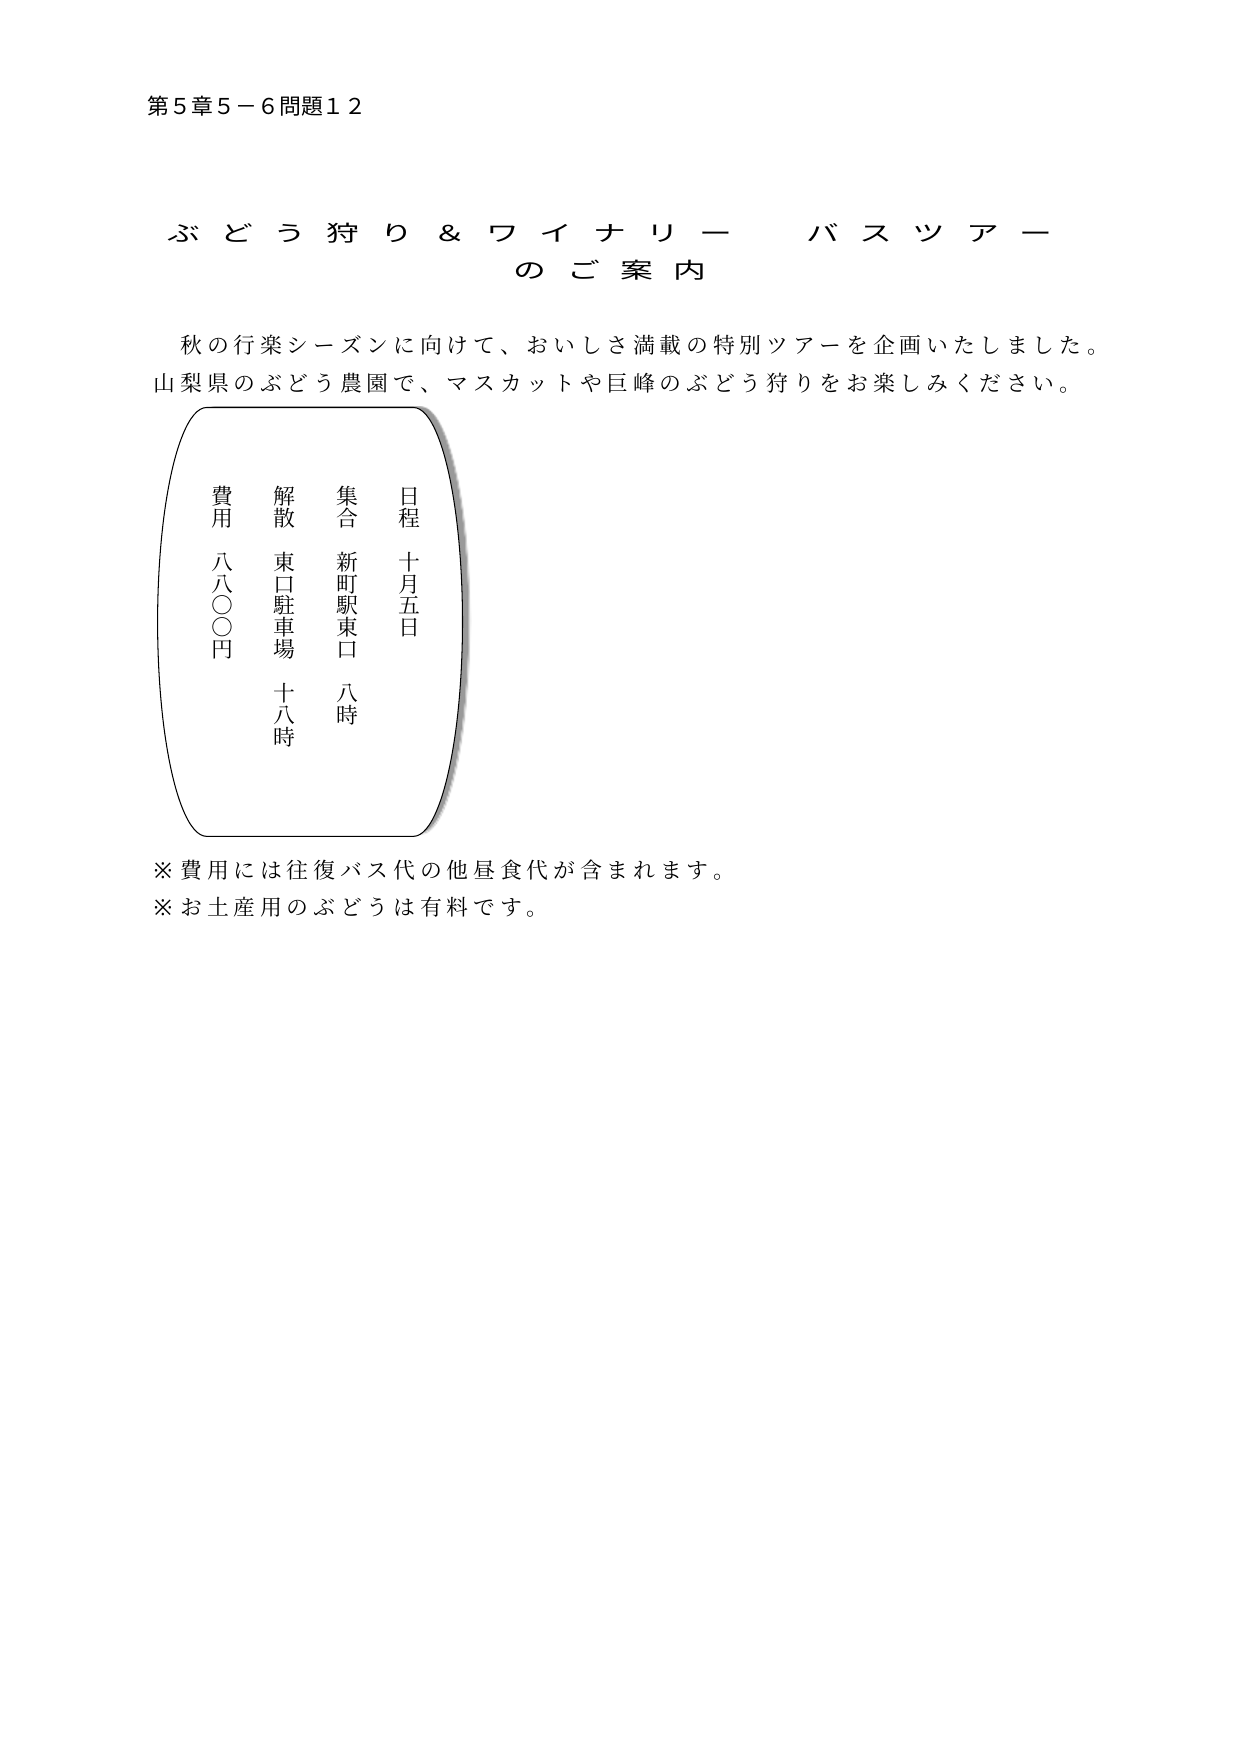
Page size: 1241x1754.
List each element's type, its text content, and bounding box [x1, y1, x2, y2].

text ※費用には往復バス代の他昼食代が含まれます。 [153, 850, 1087, 888]
text 秋の行楽シーズンに向けて、おいしさ満載の特別ツアーを企画いたしました。山梨県のぶどう農園で、マスカットや巨峰のぶどう狩りをお楽しみください。 [153, 325, 1087, 400]
text ※お土産用のぶどうは有料です。 [153, 888, 1087, 925]
text ぶどう狩り＆ワイナリー バスツアーのご案内 [153, 213, 1087, 288]
